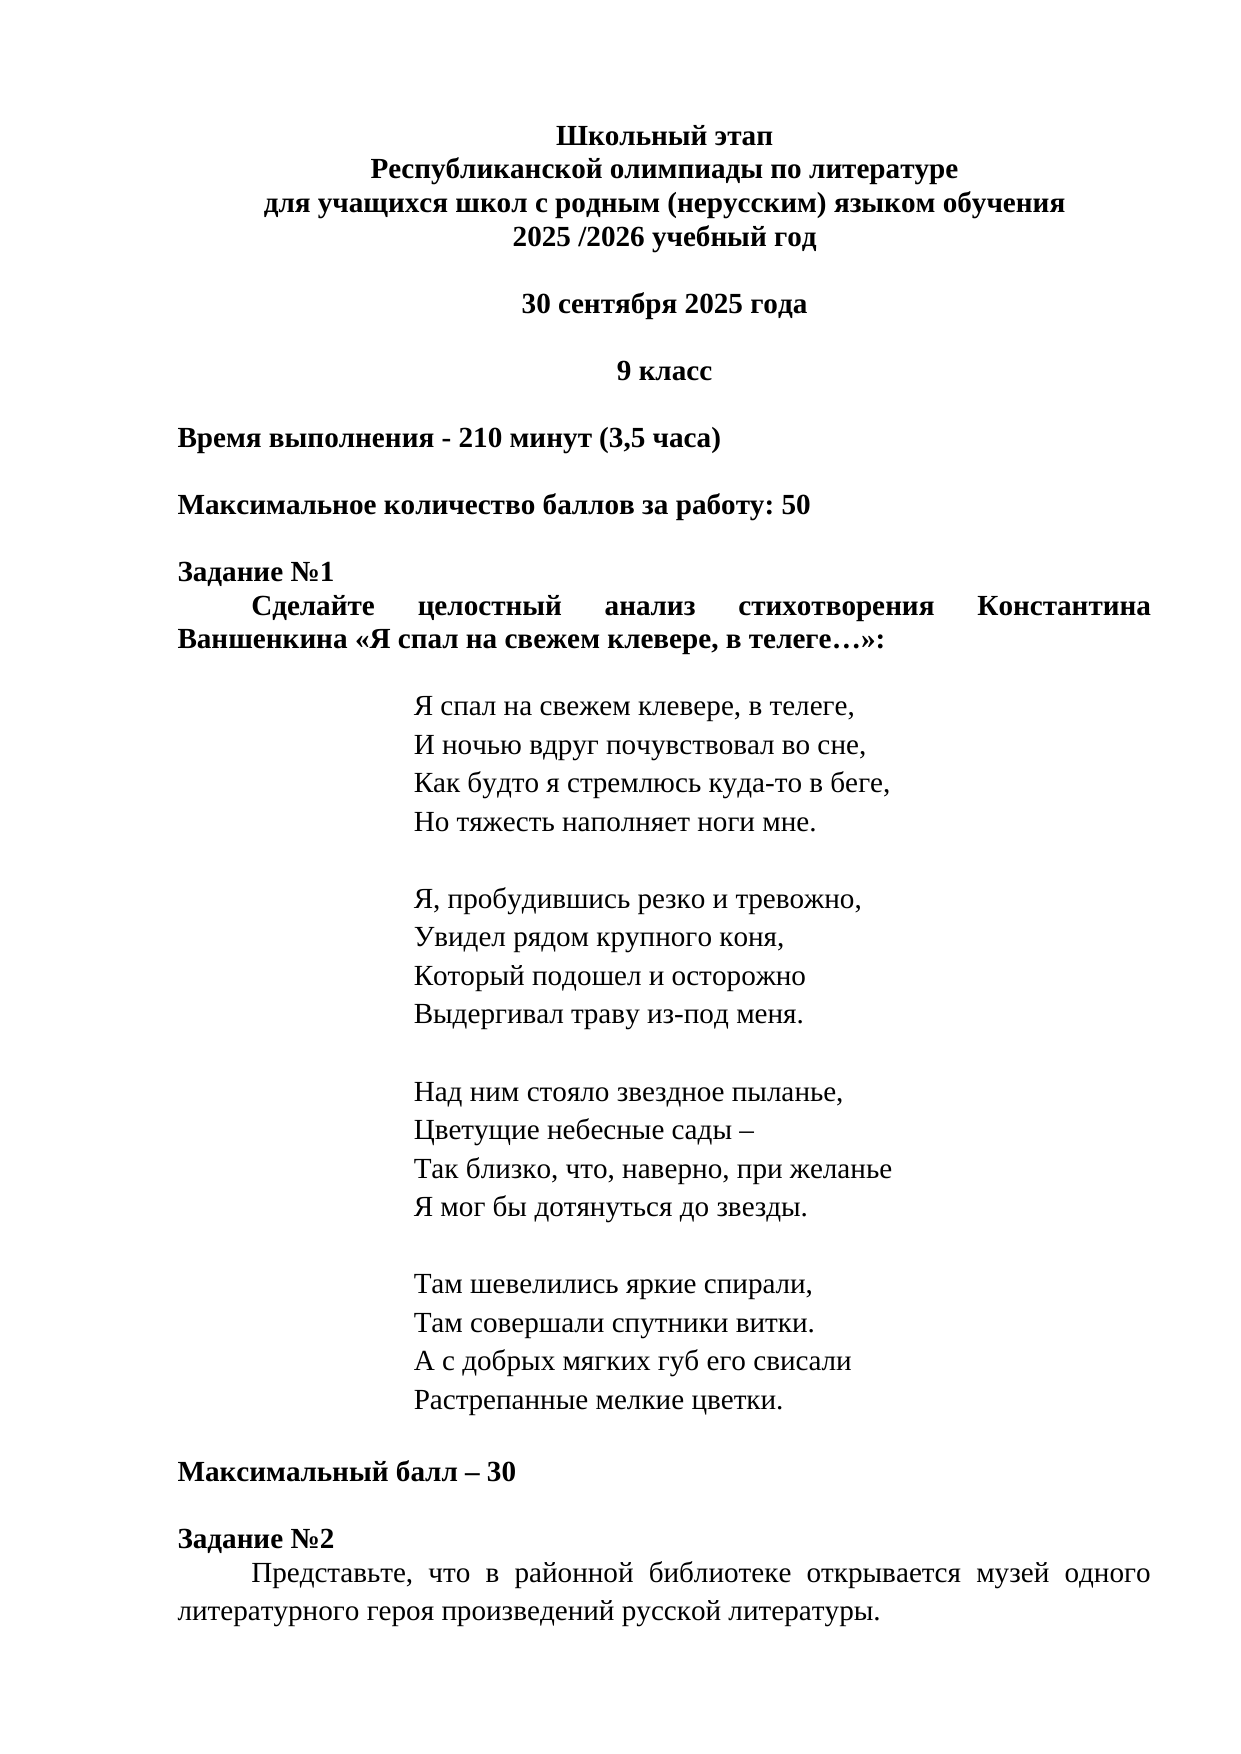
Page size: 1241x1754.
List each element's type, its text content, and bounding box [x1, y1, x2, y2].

text Я, пробудившись резко и тревожно, [177, 881, 1152, 914]
text Задание №2 [177, 1521, 1152, 1555]
text 30 сентября 2025 года [177, 286, 1152, 319]
text Максимальный балл – 30 [177, 1454, 1152, 1488]
text А с добрых мягких губ его свисали [177, 1343, 1152, 1377]
text Время выполнения - 210 минут (3,5 часа) [177, 420, 1152, 453]
text Который подошел и осторожно [177, 958, 1152, 992]
text Школьный этап [177, 118, 1152, 152]
text И ночью вдруг почувствовал во сне, [177, 727, 1152, 760]
text Над ним стояло звездное пыланье, [177, 1074, 1152, 1107]
text Цветущие небесные сады – [177, 1112, 1152, 1146]
text Но тяжесть наполняет ноги мне. [177, 804, 1152, 837]
text Максимальное количество баллов за работу: 50 [177, 487, 1152, 521]
text 9 класс [177, 353, 1152, 386]
text Растрепанные мелкие цветки. [177, 1382, 1152, 1416]
text Представьте, что в районной библиотеке открывается музей одного литературного героя произведений русской литературы. [177, 1555, 1152, 1627]
text Я спал на свежем клевере, в телеге, [177, 688, 1152, 722]
text Как будто я стремлюсь куда-то в беге, [177, 765, 1152, 799]
text Я мог бы дотянуться до звезды. [177, 1189, 1152, 1223]
text Республиканской олимпиады по литературе [177, 152, 1152, 185]
text Задание №1 [177, 554, 1152, 588]
text Увидел рядом крупного коня, [177, 919, 1152, 953]
text для учащихся школ с родным (нерусским) языком обучения [177, 185, 1152, 219]
text Там совершали спутники витки. [177, 1305, 1152, 1338]
text Там шевелились яркие спирали, [177, 1266, 1152, 1300]
text Так близко, что, наверно, при желанье [177, 1151, 1152, 1184]
text 2025 /2026 учебный год [177, 219, 1152, 252]
text Выдергивал траву из-под меня. [177, 997, 1152, 1030]
text Сделайте целостный анализ стихотворения Константина Ваншенкина «Я спал на свежем клевере, в телеге…»: [177, 588, 1152, 655]
